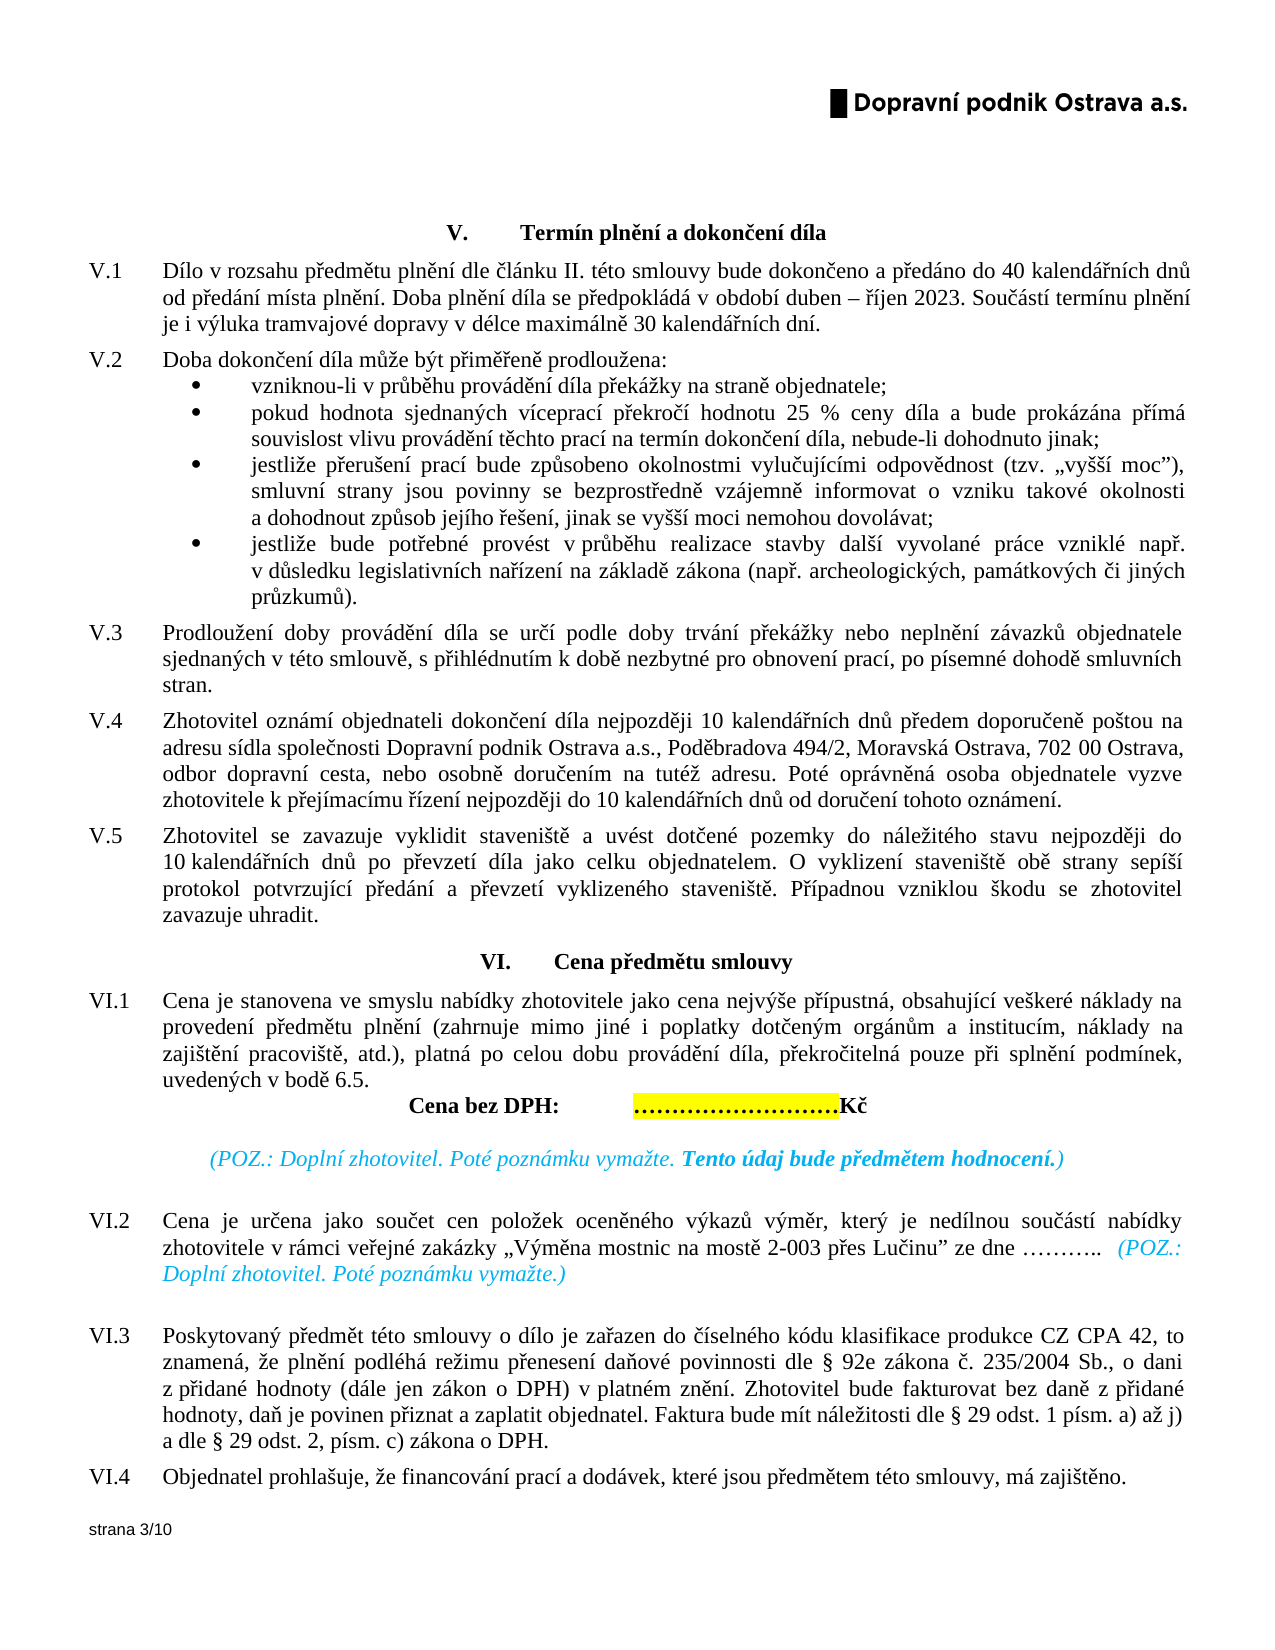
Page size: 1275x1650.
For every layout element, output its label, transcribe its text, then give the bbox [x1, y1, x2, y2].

list Dílo v rozsahu předmětu plnění dle článku II. této smlouvy bude dokončeno a předáno do 40 kalendářních dnů od předání místa plnění. Doba plnění díla se předpokládá v období duben – říjen 2023. Součástí termínu plnění je i výluka tramvajové dopravy v délce maximálně 30 kalendářních dní. [89, 257, 1192, 336]
list Objednatel prohlašuje, že financování prací a dodávek, které jsou předmětem této smlouvy, má zajištěno. [89, 1463, 1184, 1489]
subtitle Cena předmětu smlouvy [89, 948, 1184, 974]
text jestliže bude potřebné provést v průběhu realizace stavby další vyvolané práce vzniklé např. v důsledku legislativních nařízení na základě zákona (např. archeologických, památkových či jiných průzkumů). [192, 530, 1186, 609]
text jestliže přerušení prací bude způsobeno okolnostmi vylučujícími odpovědnost (tzv. „vyšší moc”), smluvní strany jsou povinny se bezprostředně vzájemně informovat o vzniku takové okolnosti a dohodnout způsob jejího řešení, jinak se vyšší moci nemohou dovolávat; [192, 451, 1186, 530]
list Poskytovaný předmět této smlouvy o dílo je zařazen do číselného kódu klasifikace produkce CZ CPA 42, to znamená, že plnění podléhá režimu přenesení daňové povinnosti dle § 92e zákona č. 235/2004 Sb., o dani z přidané hodnoty (dále jen zákon o DPH) v platném znění. Zhotovitel bude fakturovat bez daně z přidané hodnoty, daň je povinen přiznat a zaplatit objednatel. Faktura bude mít náležitosti dle § 29 odst. 1 písm. a) až j) a dle § 29 odst. 2, písm. c) zákona o DPH. [89, 1322, 1184, 1454]
subtitle Termín plnění a dokončení díla [89, 218, 1184, 245]
list Zhotovitel se zavazuje vyklidit staveniště a uvést dotčené pozemky do náležitého stavu nejpozději do 10 kalendářních dnů po převzetí díla jako celku objednatelem. O vyklizení staveniště obě strany sepíší protokol potvrzující předání a převzetí vyklizeného staveniště. Případnou vzniklou škodu se zhotovitel zavazuje uhradit. [89, 822, 1184, 927]
text pokud hodnota sjednaných víceprací překročí hodnotu 25 % ceny díla a bude prokázána přímá souvislost vlivu provádění těchto prací na termín dokončení díla, nebude-li dohodnuto jinak; [192, 398, 1186, 451]
list Zhotovitel oznámí objednateli dokončení díla nejpozději 10 kalendářních dnů předem doporučeně poštou na adresu sídla společnosti Dopravní podnik Ostrava a.s., Poděbradova 494/2, Moravská Ostrava, 702 00 Ostrava, odbor dopravní cesta, nebo osobně doručením na tutéž adresu. Poté oprávněná osoba objednatele vyzve zhotovitele k přejímacímu řízení nejpozději do 10 kalendářních dnů od doručení tohoto oznámení. [89, 707, 1184, 813]
picture [830, 89, 1187, 118]
list Doba dokončení díla může být přiměřeně prodloužena: [89, 346, 1184, 372]
list Cena je stanovena ve smyslu nabídky zhotovitele jako cena nejvýše přípustná, obsahující veškeré náklady na provedení předmětu plnění (zahrnuje mimo jiné i poplatky dotčeným orgánům a institucím, náklady na zajištění pracoviště, atd.), platná po celou dobu provádění díla, překročitelná pouze při splnění podmínek, uvedených v bodě 6.5. [89, 987, 1184, 1092]
text vzniknou-li v průběhu provádění díla překážky na straně objednatele; [192, 372, 1186, 398]
text (POZ.: Doplní zhotovitel. Poté poznámku vymažte. Tento údaj bude předmětem hodnocení.) [89, 1145, 1186, 1172]
text Cena bez DPH: ………………………Kč [89, 1092, 1186, 1119]
list Cena je určena jako součet cen položek oceněného výkazů výměr, který je nedílnou součástí nabídky zhotovitele v rámci veřejné zakázky „Výměna mostnic na mostě 2-003 přes Lučinu” ze dne ……….. (POZ.: Doplní zhotovitel. Poté poznámku vymažte.) [89, 1207, 1184, 1286]
list Prodloužení doby provádění díla se určí podle doby trvání překážky nebo neplnění závazků objednatele sjednaných v této smlouvě, s přihlédnutím k době nezbytné pro obnovení prací, po písemné dohodě smluvních stran. [89, 619, 1184, 698]
